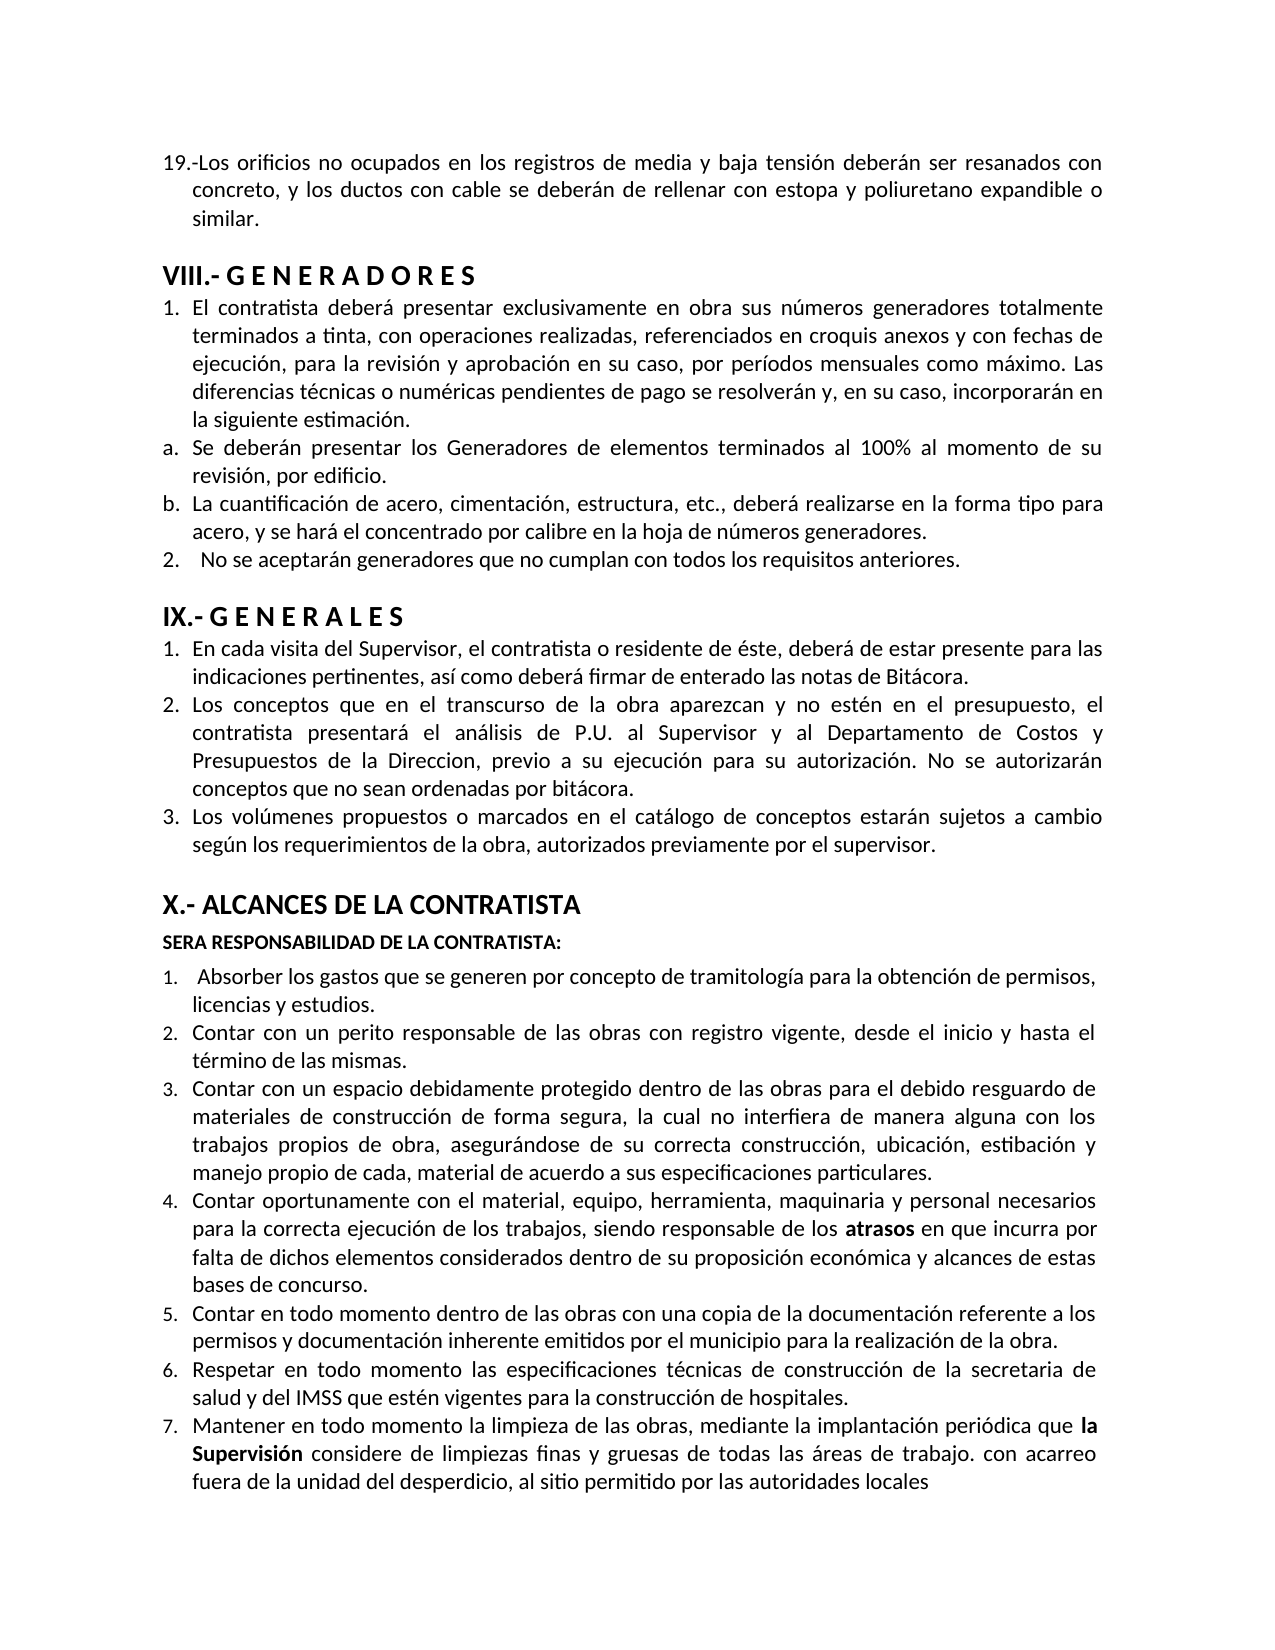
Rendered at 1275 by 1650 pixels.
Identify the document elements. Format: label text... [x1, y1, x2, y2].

list Contar en todo momento dentro de las obras con una copia de la documentación referente a los permisos y documentación inherente emitidos por el municipio para la realización de la obra. [162, 1299, 1098, 1355]
list Los volúmenes propuestos o marcados en el catálogo de conceptos estarán sujetos a cambio según los requerimientos de la obra, autorizados previamente por el supervisor. [162, 802, 1105, 858]
text 2. No se aceptarán generadores que no cumplan con todos los requisitos anteriores. [162, 545, 1105, 573]
list La cuantificación de acero, cimentación, estructura, etc., deberá realizarse en la forma tipo para acero, y se hará el concentrado por calibre en la hoja de números generadores. [162, 489, 1105, 545]
text IX.- G E N E R A L E S [162, 598, 1105, 634]
text X.- ALCANCES DE [162, 886, 1098, 922]
list Los conceptos que en el transcurso de la obra aparezcan y no estén en el presupuesto, el contratista presentará el análisis de P.U. al Supervisor y al Departamento de Costos y Presupuestos de la Direccion, previo a su ejecución para su autorización. No se autorizarán conceptos que no sean ordenadas por bitácora. [162, 690, 1105, 802]
text 19.-Los orificios no ocupados en los registros de media y baja tensión deberán ser resanados con concreto, y los ductos con cable se deberán de rellenar con estopa y poliuretano expandible o similar. [162, 148, 1105, 232]
list En cada visita del Supervisor, el contratista o residente de éste, deberá de estar presente para las indicaciones pertinentes, así como deberá firmar de enterado las notas de Bitácora. [162, 634, 1105, 690]
list Absorber los gastos que se generen por concepto de tramitología para la obtención de permisos, licencias y estudios. [162, 962, 1098, 1018]
list Contar oportunamente con el material, equipo, herramienta, maquinaria y personal necesarios para la correcta ejecución de los trabajos, siendo responsable de los atrasos en que incurra por falta de dichos elementos considerados dentro de su proposición económica y alcances de estas bases de concurso. [162, 1187, 1098, 1299]
list Mantener en todo momento la limpieza de las obras, mediante la implantación periódica que la Supervisión considere de limpiezas finas y gruesas de todas las áreas de trabajo. con acarreo fuera de la unidad del desperdicio, al sitio permitido por las autoridades locales [162, 1411, 1098, 1495]
list Se deberán presentar los Generadores de elementos terminados al 100% al momento de su revisión, por edificio. [162, 433, 1105, 489]
list Contar con un perito responsable de las obras con registro vigente, desde el inicio y hasta el término de las mismas. [162, 1018, 1098, 1074]
text VIII.- G E N E R A D O R E S [162, 257, 1105, 293]
list Contar con un espacio debidamente protegido dentro de las obras para el debido resguardo de materiales de construcción de forma segura, la cual no interfiera de manera alguna con los trabajos propios de obra, asegurándose de su correcta construcción, ubicación, estibación y manejo propio de cada, material de acuerdo a sus especificaciones particulares. [162, 1074, 1098, 1187]
list El contratista deberá presentar exclusivamente en obra sus números generadores totalmente terminados a tinta, con operaciones realizadas, referenciados en croquis anexos y con fechas de ejecución, para la revisión y aprobación en su caso, por períodos mensuales como máximo. Las diferencias técnicas o numéricas pendientes de pago se resolverán y, en su caso, incorporarán en la siguiente estimación. [162, 293, 1105, 433]
list Respetar en todo momento las especificaciones técnicas de construcción de la secretaria de salud y del IMSS que estén vigentes para la construcción de hospitales. [162, 1355, 1098, 1411]
text SERA RESPONSABILIDAD DE : [162, 929, 1098, 955]
